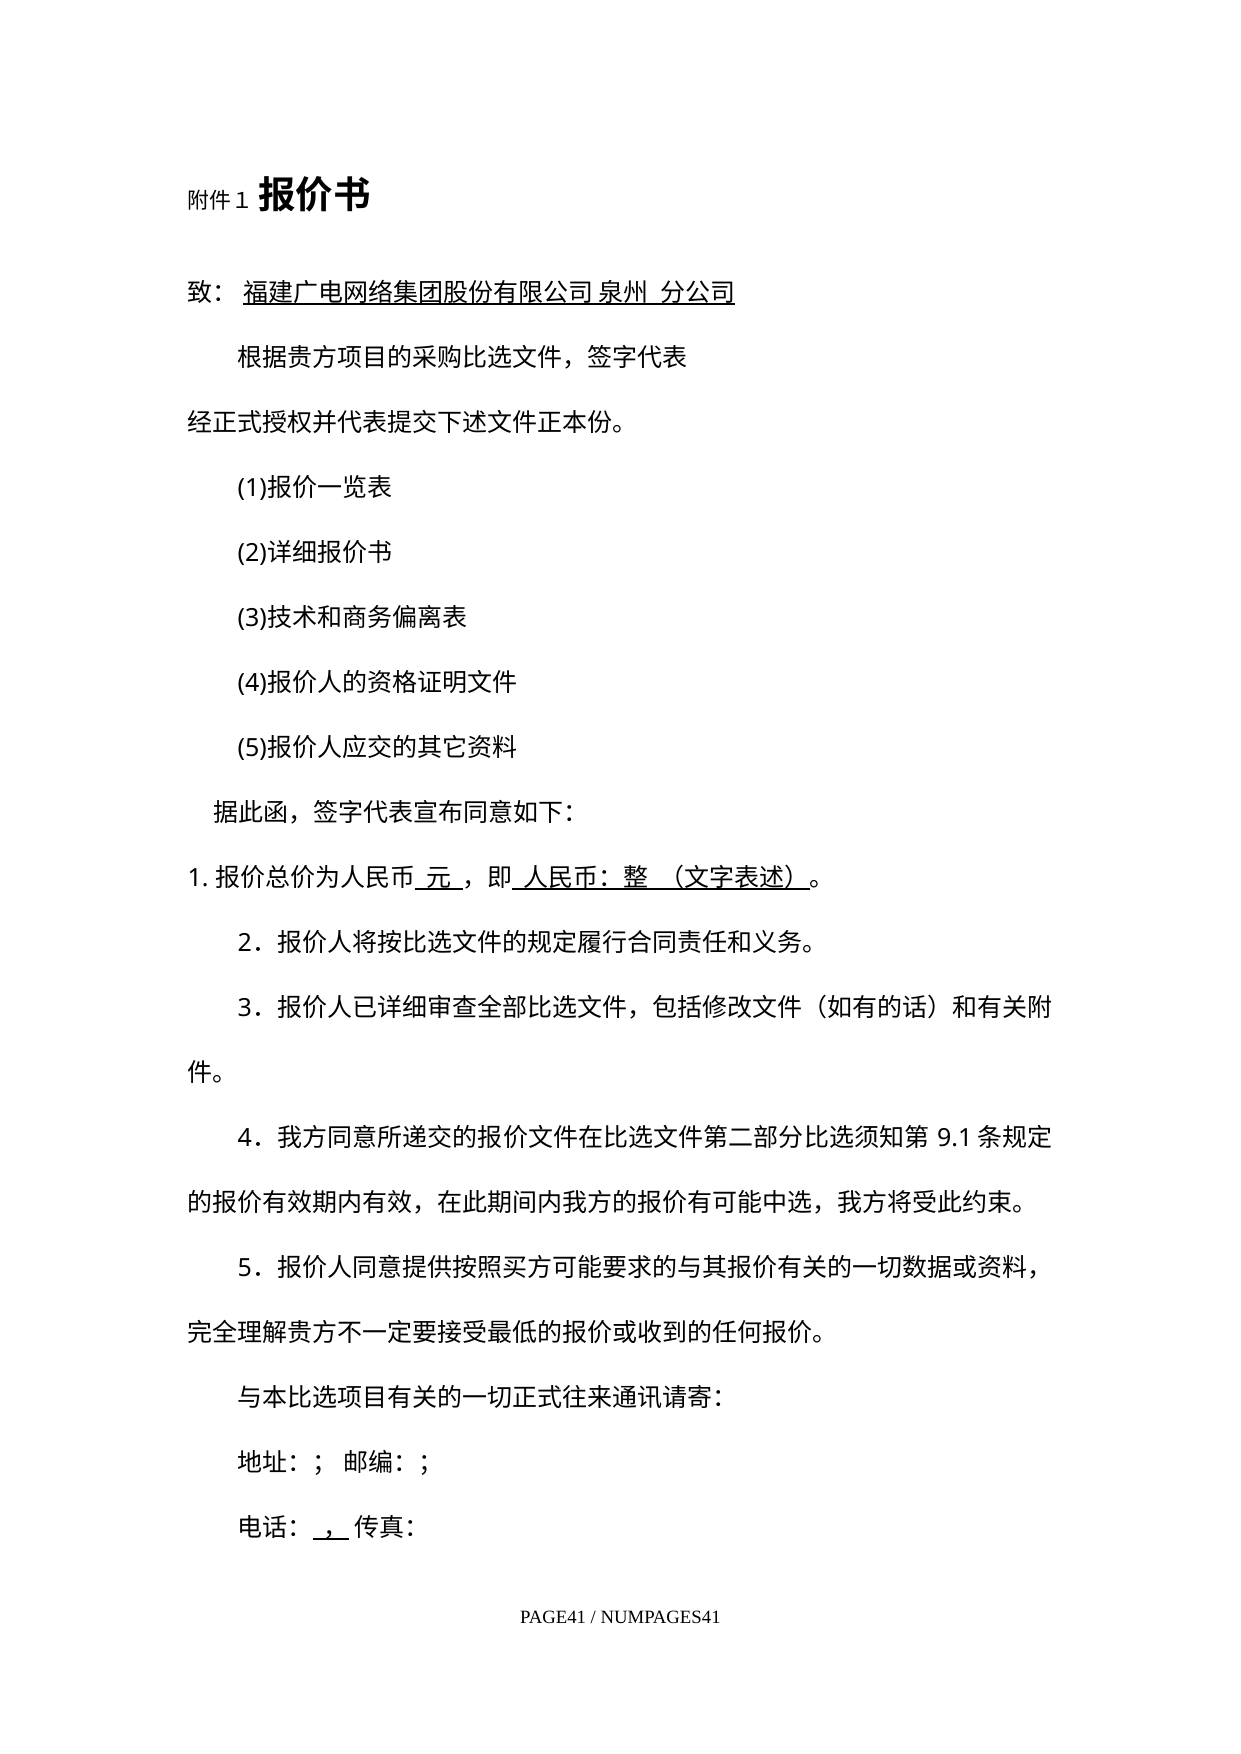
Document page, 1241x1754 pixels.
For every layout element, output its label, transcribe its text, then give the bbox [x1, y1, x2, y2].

text 3．报价人已详细审查全部比选文件，包括修改文件（如有的话）和有关附件。 [187, 973, 1053, 1103]
text 4．我方同意所递交的报价文件在比选文件第二部分比选须知第9.1条规定的报价有效期内有效，在此期间内我方的报价有可能中选，我方将受此约束。 [187, 1103, 1053, 1233]
text (3)技术和商务偏离表 [187, 583, 1053, 648]
text 2．报价人将按比选文件的规定履行合同责任和义务。 [187, 908, 1053, 973]
text (2)详细报价书 [187, 518, 1053, 583]
text 据此函，签字代表宣布同意如下： [187, 778, 1053, 843]
text (1)报价一览表 [187, 453, 1053, 518]
text 与本比选项目有关的一切正式往来通讯请寄： [187, 1363, 1053, 1428]
text (5)报价人应交的其它资料 [187, 713, 1053, 778]
text 附件１ 报价书 [187, 160, 1053, 225]
text 1. 报价总价为人民币_元_，即_人民币：整_（文字表述）。 [187, 843, 1053, 908]
text 电话： ， 传真： [187, 1493, 1053, 1558]
text 根据贵方项目的采购比选文件，签字代表 [237, 323, 1053, 388]
text 致： 福建广电网络集团股份有限公司 泉州 分公司 [187, 258, 1053, 323]
text 经正式授权并代表提交下述文件正本份。 [187, 388, 1053, 453]
text 地址：； 邮编：； [187, 1428, 1053, 1493]
text 5．报价人同意提供按照买方可能要求的与其报价有关的一切数据或资料，完全理解贵方不一定要接受最低的报价或收到的任何报价。 [187, 1233, 1053, 1363]
text (4)报价人的资格证明文件 [187, 648, 1053, 713]
